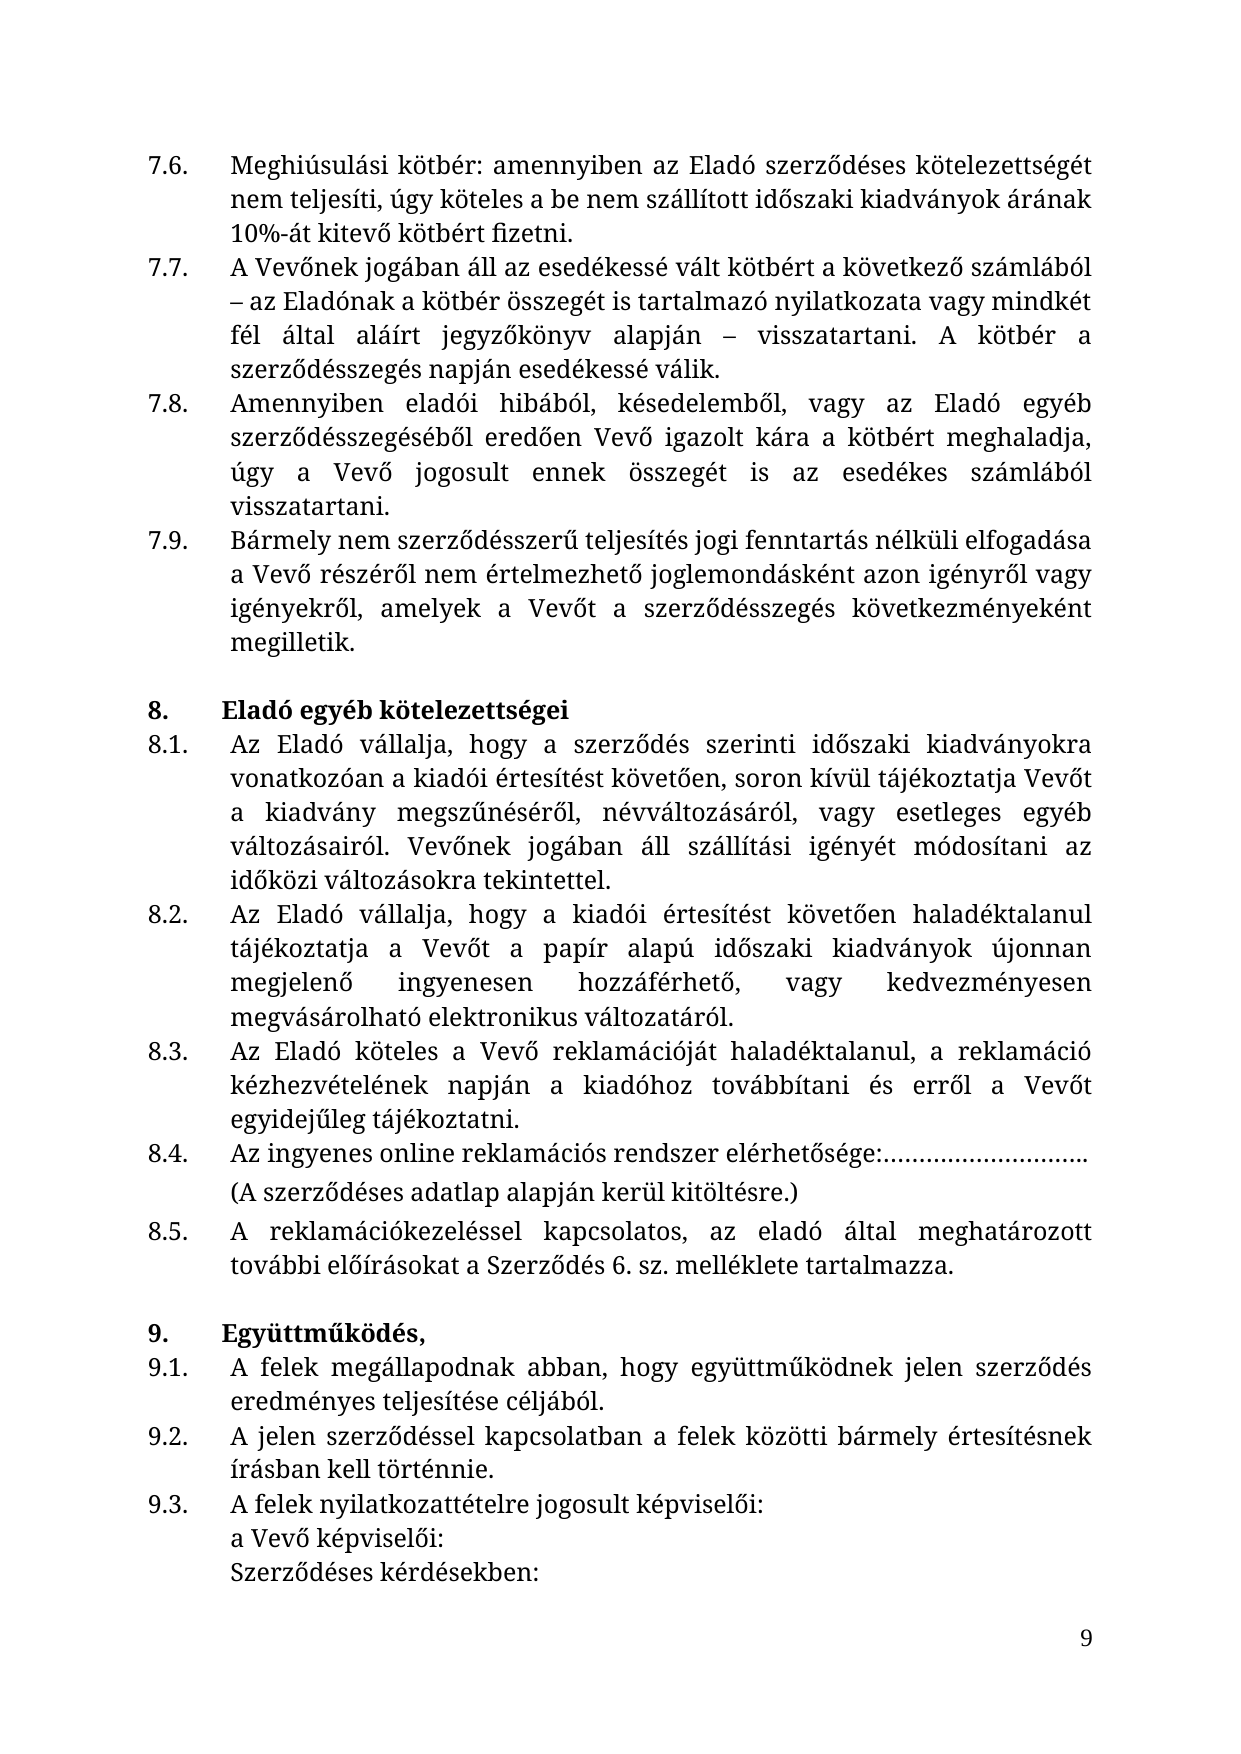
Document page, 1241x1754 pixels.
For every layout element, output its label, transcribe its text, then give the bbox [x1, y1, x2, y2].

list Amennyiben eladói hibából, késedelemből, vagy az Eladó egyéb szerződésszegéséből eredően Vevő igazolt kára a kötbért meghaladja, úgy a Vevő jogosult ennek összegét is az esedékes számlából visszatartani. [148, 386, 1093, 522]
list Meghiúsulási kötbér: amennyiben az Eladó szerződéses kötelezettségét nem teljesíti, úgy köteles a be nem szállított időszaki kiadványok árának 10%-át kitevő kötbért fizetni. [148, 148, 1093, 250]
list Eladó egyéb kötelezettségei [148, 693, 1093, 727]
list A Vevőnek jogában áll az esedékessé vált kötbért a következő számlából – az Eladónak a kötbér összegét is tartalmazó nyilatkozata vagy mindkét fél által aláírt jegyzőkönyv alapján – visszatartani. A kötbér a szerződésszegés napján esedékessé válik. [148, 250, 1093, 386]
list (A szerződéses adatlap alapján kerül kitöltésre.) [230, 1174, 1093, 1209]
list Az ingyenes online reklamációs rendszer elérhetősége:……………………….. [148, 1135, 1093, 1169]
text a Vevő képviselői: [230, 1520, 1093, 1554]
list A reklamációkezeléssel kapcsolatos, az eladó által meghatározott további előírásokat a Szerződés 6. sz. melléklete tartalmazza. [148, 1214, 1093, 1282]
list Együttműködés, [148, 1316, 1093, 1350]
list Az Eladó vállalja, hogy a szerződés szerinti időszaki kiadványokra vonatkozóan a kiadói értesítést követően, soron kívül tájékoztatja Vevőt a kiadvány megszűnéséről, névváltozásáról, vagy esetleges egyéb változásairól. Vevőnek jogában áll szállítási igényét módosítani az időközi változásokra tekintettel. [148, 727, 1093, 897]
list Az Eladó köteles a Vevő reklamációját haladéktalanul, a reklamáció kézhezvételének napján a kiadóhoz továbbítani és erről a Vevőt egyidejűleg tájékoztatni. [148, 1033, 1093, 1135]
list Az Eladó vállalja, hogy a kiadói értesítést követően haladéktalanul tájékoztatja a Vevőt a papír alapú időszaki kiadványok újonnan megjelenő ingyenesen hozzáférhető, vagy kedvezményesen megvásárolható elektronikus változatáról. [148, 897, 1093, 1033]
list A jelen szerződéssel kapcsolatban a felek közötti bármely értesítésnek írásban kell történnie. [148, 1418, 1093, 1486]
text Szerződéses kérdésekben: [230, 1554, 1093, 1588]
list Bármely nem szerződésszerű teljesítés jogi fenntartás nélküli elfogadása a Vevő részéről nem értelmezhető joglemondásként azon igényről vagy igényekről, amelyek a Vevőt a szerződésszegés következményeként megilletik. [148, 522, 1093, 658]
list A felek megállapodnak abban, hogy együttműködnek jelen szerződés eredményes teljesítése céljából. [148, 1350, 1093, 1418]
list A felek nyilatkozattételre jogosult képviselői: [148, 1486, 1093, 1520]
